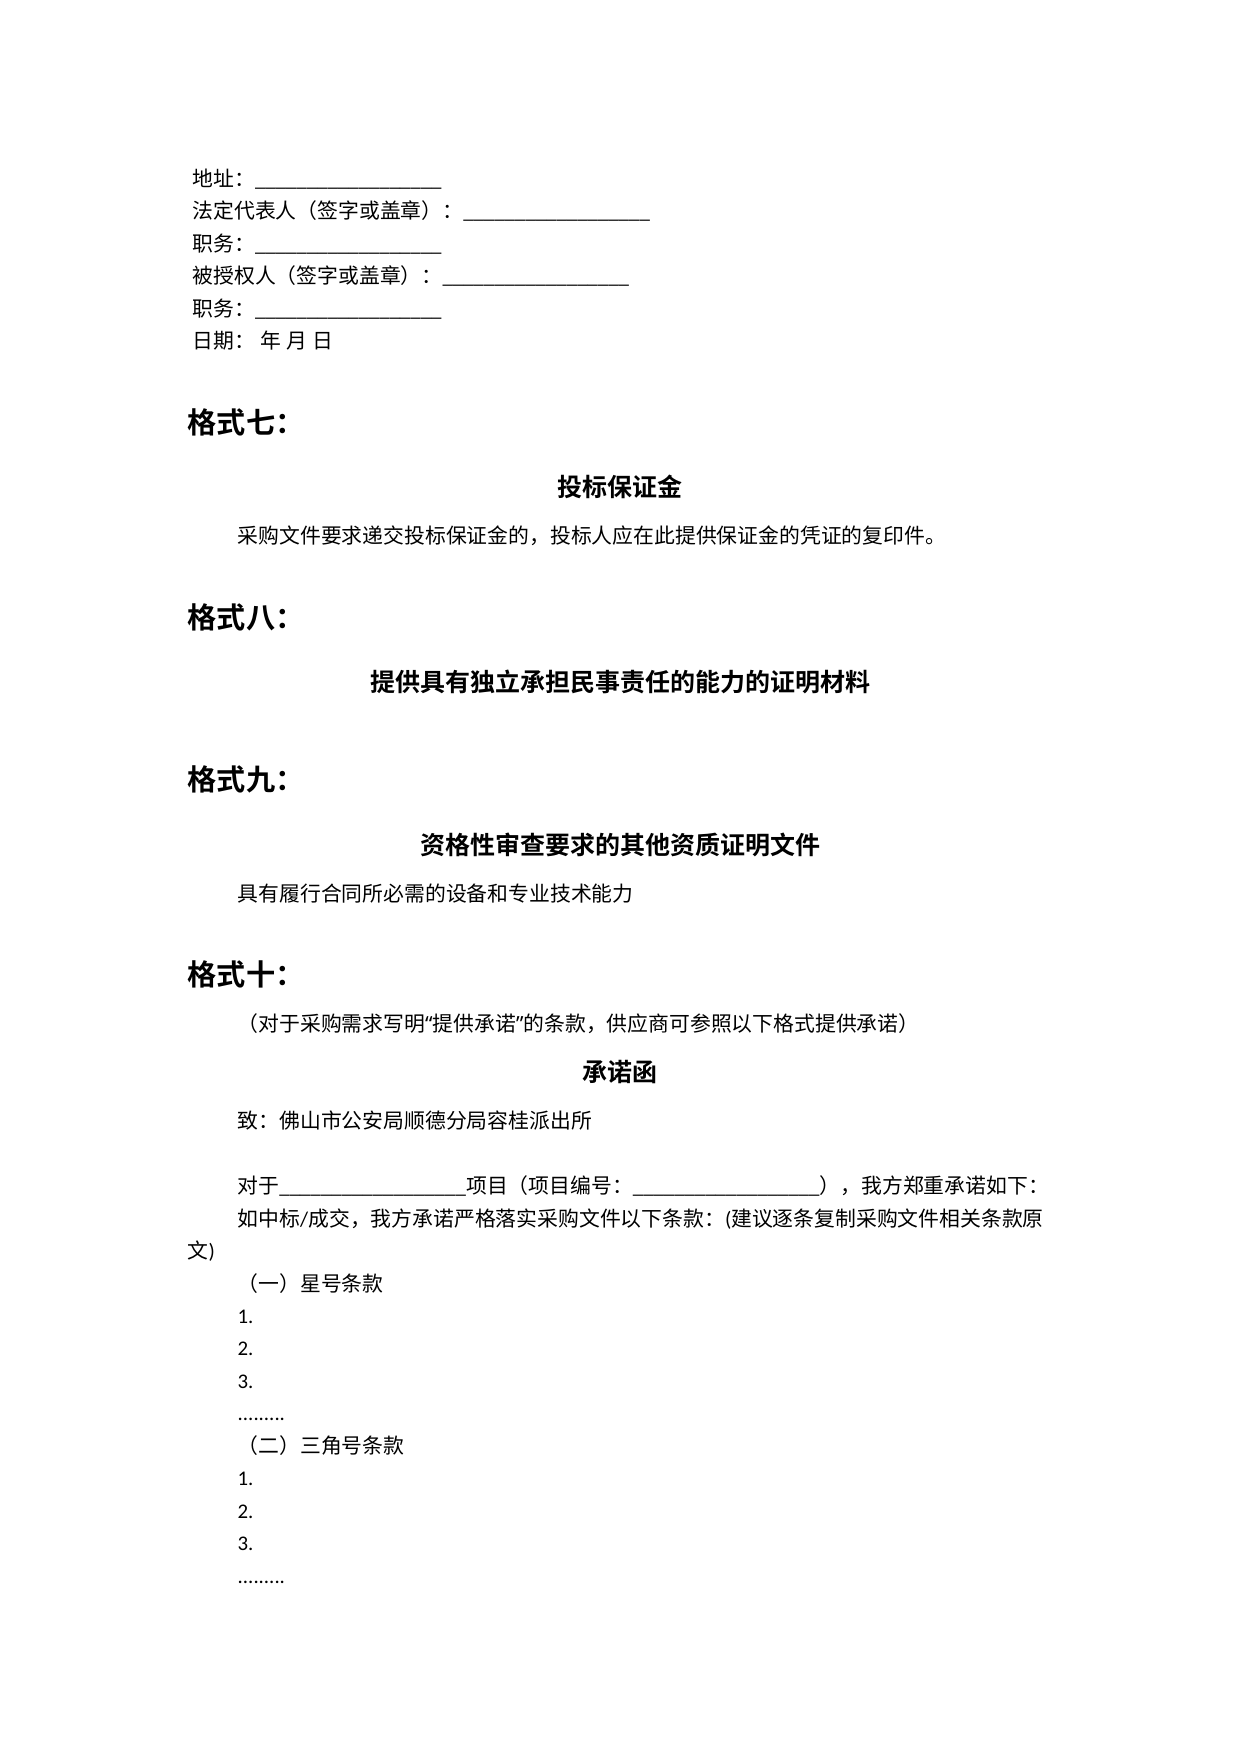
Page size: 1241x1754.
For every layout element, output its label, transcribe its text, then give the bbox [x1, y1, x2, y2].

text 提供具有独立承担民事责任的能力的证明材料 [187, 649, 1053, 714]
text 法定代表人（签字或盖章）：__________________ [187, 194, 1053, 227]
text （一）星号条款 [187, 1267, 1053, 1299]
text 格式八： [187, 584, 1053, 649]
text 3. [187, 1527, 1053, 1559]
text ......... [187, 1559, 1053, 1592]
text 如中标/成交，我方承诺严格落实采购文件以下条款：(建议逐条复制采购文件相关条款原文) [187, 1202, 1053, 1267]
text 格式九： [187, 747, 1053, 812]
text 采购文件要求递交投标保证金的，投标人应在此提供保证金的凭证的复印件。 [187, 519, 1053, 552]
text 职务：__________________ [187, 227, 1053, 259]
text （二）三角号条款 [187, 1429, 1053, 1462]
text 致：佛山市公安局顺德分局容桂派出所 [187, 1104, 1053, 1169]
text 日期： 年 月 日 [187, 324, 1053, 357]
text 3. [187, 1364, 1053, 1397]
text 对于__________________项目（项目编号：__________________），我方郑重承诺如下： [187, 1169, 1053, 1202]
text 承诺函 [187, 1039, 1053, 1104]
text 投标保证金 [187, 454, 1053, 519]
text 职务：__________________ [187, 292, 1053, 324]
text 1. [187, 1299, 1053, 1332]
text 2. [187, 1332, 1053, 1364]
text ......... [187, 1397, 1053, 1429]
text 1. [187, 1462, 1053, 1494]
text 2. [187, 1494, 1053, 1527]
text 格式七： [187, 389, 1053, 454]
text （对于采购需求写明“提供承诺”的条款，供应商可参照以下格式提供承诺） [187, 1007, 1053, 1039]
text 格式十： [187, 942, 1053, 1007]
text 地址：__________________ [187, 162, 1053, 194]
text 具有履行合同所必需的设备和专业技术能力 [187, 877, 1053, 909]
text 被授权人（签字或盖章）：__________________ [187, 259, 1053, 292]
text 资格性审查要求的其他资质证明文件 [187, 812, 1053, 877]
